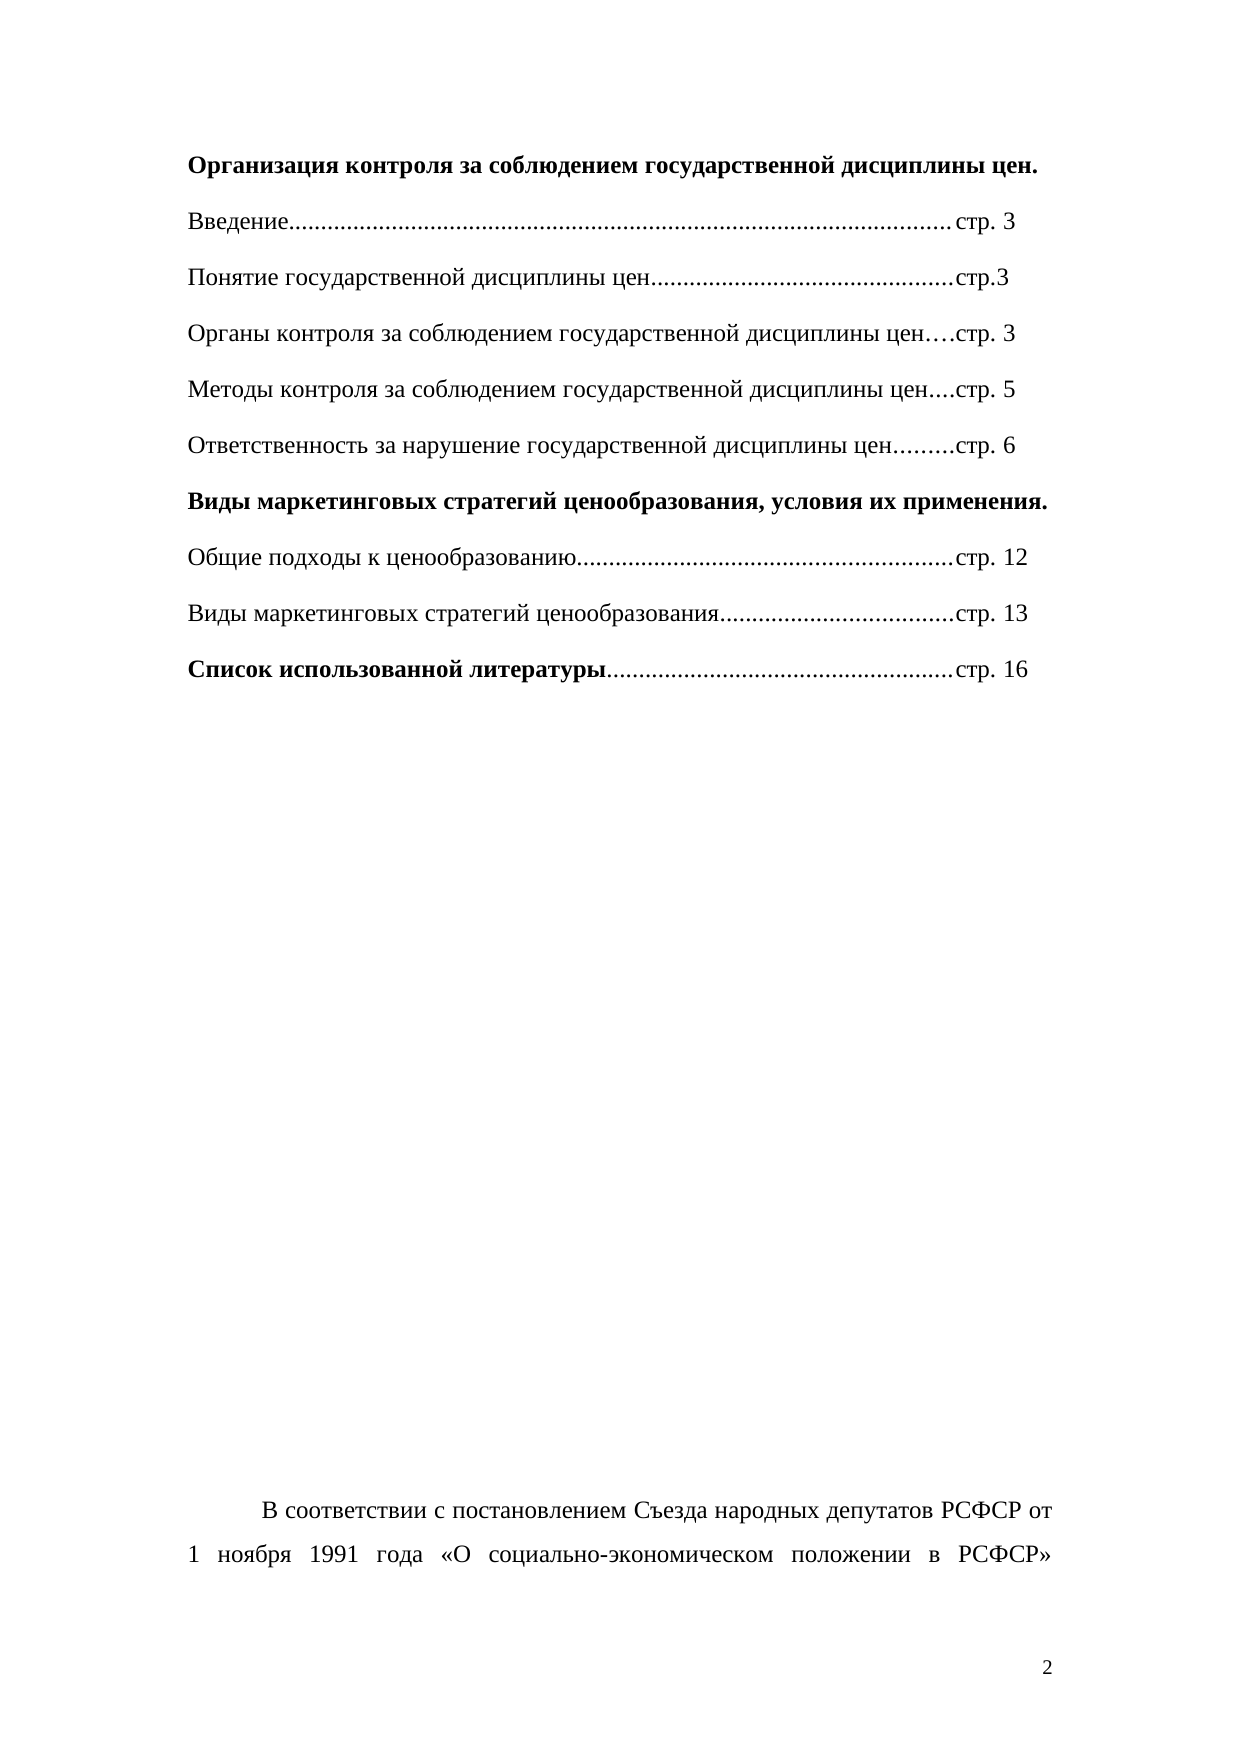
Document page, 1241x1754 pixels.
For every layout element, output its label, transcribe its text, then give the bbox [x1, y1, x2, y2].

text Понятие государственной дисциплины цен стр.3 [187, 262, 1053, 291]
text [187, 1495, 1053, 1568]
text Виды маркетинговых стратегий ценообразования стр. 13 [187, 598, 1053, 627]
text Введение стр. 3 [187, 206, 1053, 235]
text Органы контроля за соблюдением государственной дисциплины цен стр. 3 [187, 318, 1053, 347]
text Список использованной литературы стр. 16 [187, 654, 1053, 683]
text Виды маркетинговых стратегий ценообразования, условия их применения. [187, 486, 1053, 515]
text Методы контроля за соблюдением государственной дисциплины цен стр. 5 [187, 374, 1053, 403]
text Общие подходы к ценообразованию стр. 12 [187, 542, 1053, 571]
text Ответственность за нарушение государственной дисциплины цен стр. 6 [187, 430, 1053, 459]
text Организация контроля за соблюдением государственной дисциплины цен. [187, 150, 1053, 179]
